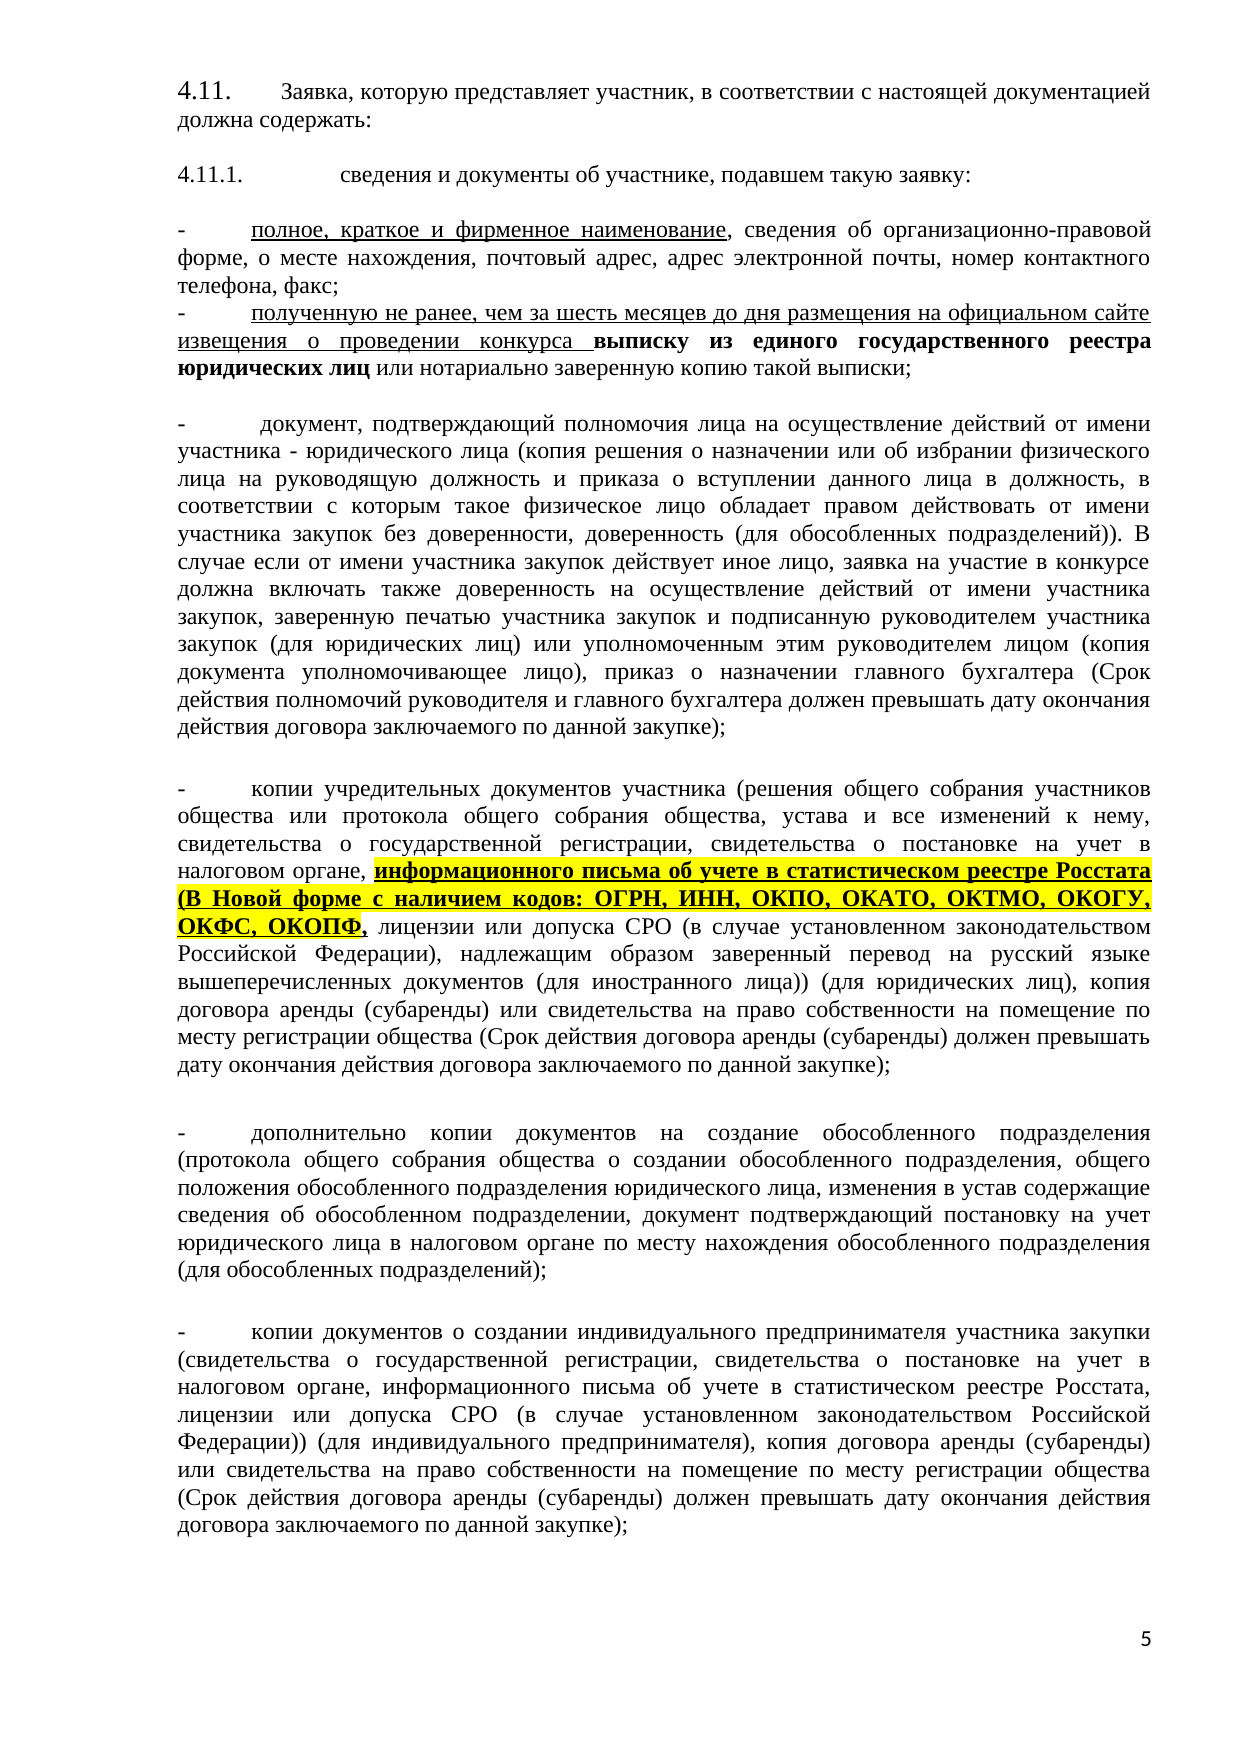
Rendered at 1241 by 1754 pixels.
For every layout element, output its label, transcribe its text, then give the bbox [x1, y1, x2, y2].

list - полное, краткое и фирменное наименование, сведения об организационно-правовой форме, о месте нахождения, почтовый адрес, адрес электронной почты, номер контактного телефона, факс; [177, 215, 1152, 298]
list сведения и документы об участнике, подавшем такую заявку: [177, 160, 1152, 188]
list полученную не ранее, чем за шесть месяцев до дня размещения на официальном сайте извещения о проведении конкурса выписку из единого государственного реестра юридических лиц или нотариально заверенную копию такой выписки; [177, 298, 1152, 381]
list копии учредительных документов участника (решения общего собрания участников общества или протокола общего собрания общества, устава и все изменений к нему, свидетельства о государственной регистрации, свидетельства о постановке на учет в налоговом органе, информационного письма об учете в статистическом реестре Росстата (В Новой форме с наличием кодов: ОГРН, ИНН, ОКПО, ОКАТО, ОКТМО, ОКОГУ, ОКФС, ОКОПФ, лицензии или допуска СРО (в случае установленном законодательством Российской Федерации), надлежащим образом заверенный перевод на русский языке вышеперечисленных документов (для иностранного лица)) (для юридических лиц), копия договора аренды (субаренды) или свидетельства на право собственности на помещение по месту регистрации общества (Срок действия договора аренды (субаренды) должен превышать дату окончания действия договора заключаемого по данной закупке); [177, 912, 1152, 1077]
list Заявка, которую представляет участник, в соответствии с настоящей документацией должна содержать: [177, 74, 1152, 133]
list дополнительно копии документов на создание обособленного подразделения (протокола общего собрания общества о создании обособленного подразделения, общего положения обособленного подразделения юридического лица, изменения в устав содержащие сведения об обособленном подразделении, документ подтверждающий постановку на учет юридического лица в налоговом органе по месту нахождения обособленного подразделения (для обособленных подразделений); [177, 1117, 1152, 1283]
list копии документов о создании индивидуального предпринимателя участника закупки (свидетельства о государственной регистрации, свидетельства о постановке на учет в налоговом органе, информационного письма об учете в статистическом реестре Росстата, лицензии или допуска СРО (в случае установленном законодательством Российской Федерации)) (для индивидуального предпринимателя), копия договора аренды (субаренды) или свидетельства на право собственности на помещение по месту регистрации общества (Срок действия договора аренды (субаренды) должен превышать дату окончания действия договора заключаемого по данной закупке); [177, 1317, 1152, 1538]
list копии учредительных документов участника (решения общего собрания участников общества или протокола общего собрания общества, устава и все изменений к нему, свидетельства о государственной регистрации, свидетельства о постановке на учет в налоговом органе, информационного письма об учете в статистическом реестре Росстата (В Новой форме с наличием кодов: ОГРН, ИНН, ОКПО, ОКАТО, ОКТМО, ОКОГУ, ОКФС, ОКОПФ, лицензии или допуска СРО (в случае установленном законодательством Российской Федерации), надлежащим образом заверенный перевод на русский языке вышеперечисленных документов (для иностранного лица)) (для юридических лиц), копия договора аренды (субаренды) или свидетельства на право собственности на помещение по месту регистрации общества (Срок действия договора аренды (субаренды) должен превышать дату окончания действия договора заключаемого по данной закупке); [177, 774, 1152, 884]
list документ, подтверждающий полномочия лица на осуществление действий от имени участника - юридического лица (копия решения о назначении или об избрании физического лица на руководящую должность и приказа о вступлении данного лица в должность, в соответствии с которым такое физическое лицо обладает правом действовать от имени участника закупок без доверенности, доверенность (для обособленных подразделений)). В случае если от имени участника закупок действует иное лицо, заявка на участие в конкурсе должна включать также доверенность на осуществление действий от имени участника закупок, заверенную печатью участника закупок и подписанную руководителем участника закупок (для юридических лиц) или уполномоченным этим руководителем лицом (копия документа уполномочивающее лицо), приказ о назначении главного бухгалтера (Срок действия полномочий руководителя и главного бухгалтера должен превышать дату окончания действия договора заключаемого по данной закупке); [177, 409, 1152, 740]
